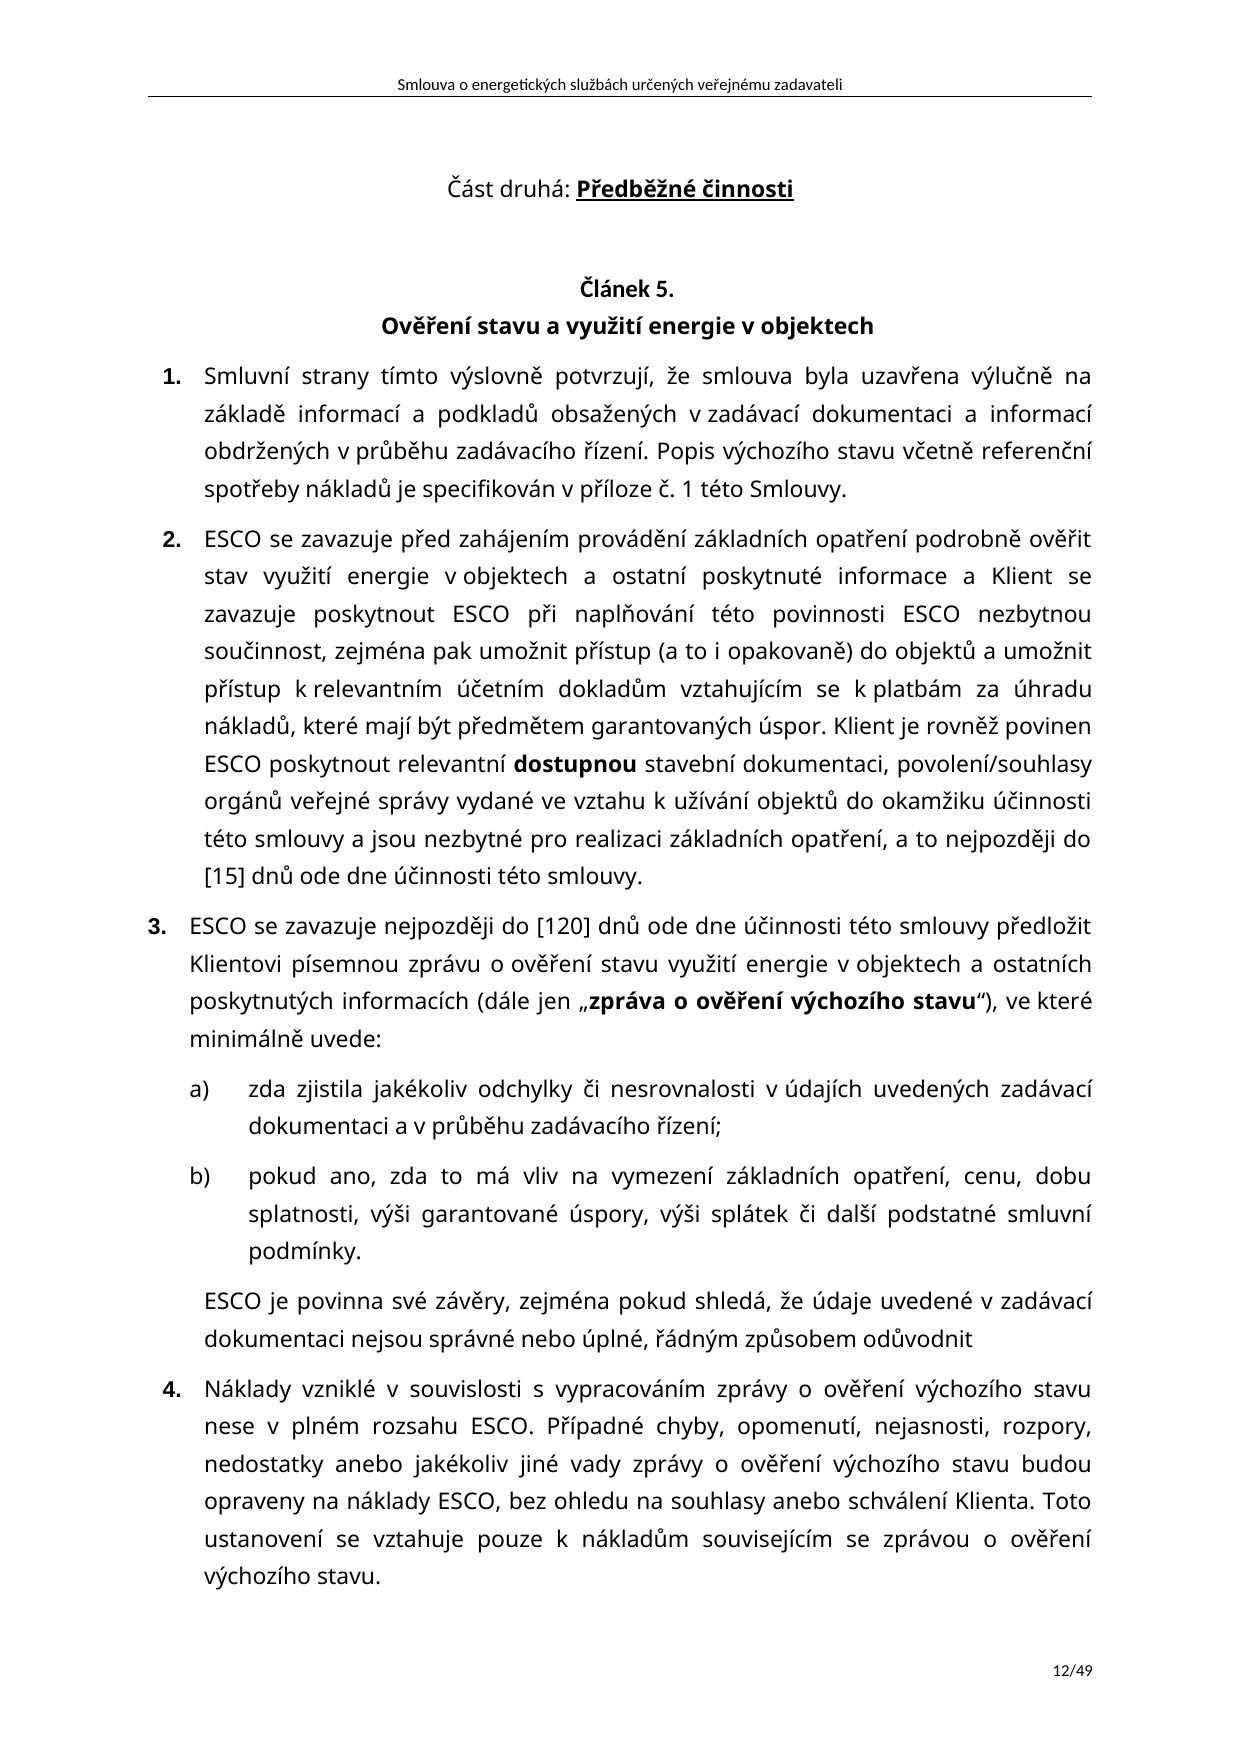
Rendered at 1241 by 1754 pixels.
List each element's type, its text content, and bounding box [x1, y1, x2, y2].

subtitle ESCO se zavazuje před zahájením provádění základních opatření podrobně ověřit stav využití energie v objektech a ostatní poskytnuté informace a Klient se zavazuje poskytnout ESCO při naplňování této povinnosti ESCO nezbytnou součinnost, zejména pak umožnit přístup (a to i opakovaně) do objektů a umožnit přístup k relevantním účetním dokladům vztahujícím se k platbám za úhradu nákladů, které mají být předmětem garantovaných úspor. Klient je rovněž povinen ESCO poskytnout relevantní dostupnou stavební dokumentaci, povolení/souhlasy orgánů veřejné správy vydané ve vztahu k užívání objektů do okamžiku účinnosti této smlouvy a jsou nezbytné pro realizaci základních opatření, a to nejpozději do [15] dnů ode dne účinnosti této smlouvy. [162, 523, 1092, 891]
subtitle Smluvní strany tímto výslovně potvrzují, že smlouva byla uzavřena výlučně na základě informací a podkladů obsažených v zadávací dokumentaci a informací obdržených v průběhu zadávacího řízení. Popis výchozího stavu včetně referenční spotřeby nákladů je specifikován v příloze č. 1 této Smlouvy. [162, 360, 1092, 504]
subtitle ESCO je povinna své závěry, zejména pokud shledá, že údaje uvedené v zadávací dokumentaci nejsou správné nebo úplné, řádným způsobem odůvodnit [204, 1285, 1092, 1354]
list pokud ano, zda to má vliv na vymezení základních opatření, cenu, dobu splatnosti, výši garantované úspory, výši splátek či další podstatné smluvní podmínky. [189, 1160, 1092, 1266]
list zda zjistila jakékoliv odchylky či nesrovnalosti v údajích uvedených zadávací dokumentaci a v průběhu zadávacího řízení; [189, 1073, 1092, 1141]
list ESCO se zavazuje nejpozději do [120] dnů ode dne účinnosti této smlouvy předložit Klientovi písemnou zprávu o ověření stavu využití energie v objektech a ostatních poskytnutých informacích (dále jen „zpráva o ověření výchozího stavu“), ve které minimálně uvede: [148, 910, 1092, 1054]
title Část druhá: Předběžné činnosti [148, 173, 1092, 204]
subtitle Ověření stavu a využití energie v objektech [162, 273, 1092, 341]
subtitle Náklady vzniklé v souvislosti s vypracováním zprávy o ověření výchozího stavu nese v plném rozsahu ESCO. Případné chyby, opomenutí, nejasnosti, rozpory, nedostatky anebo jakékoliv jiné vady zprávy o ověření výchozího stavu budou opraveny na náklady ESCO, bez ohledu na souhlasy anebo schválení Klienta. Toto ustanovení se vztahuje pouze k nákladům souvisejícím se zprávou o ověření výchozího stavu. [162, 1373, 1092, 1591]
